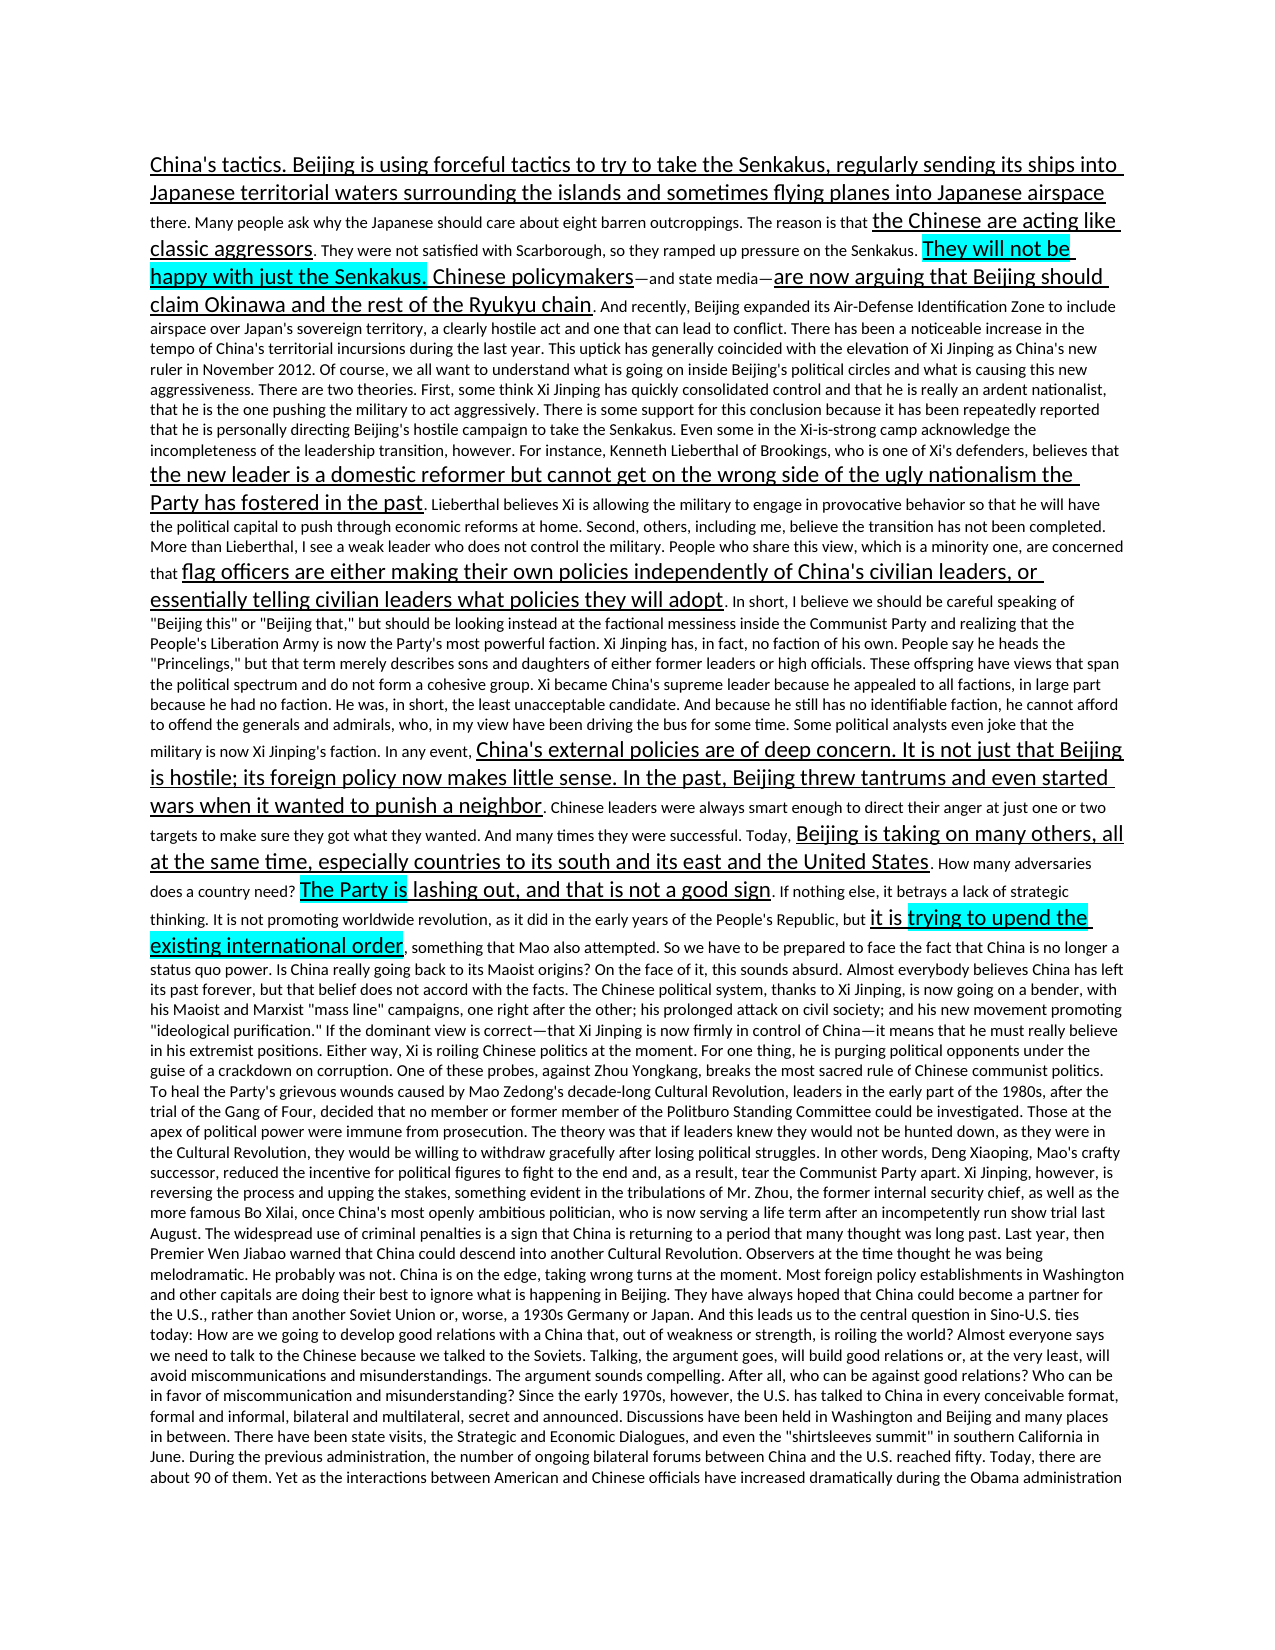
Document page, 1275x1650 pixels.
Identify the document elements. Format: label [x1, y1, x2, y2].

text [150, 150, 1125, 1487]
